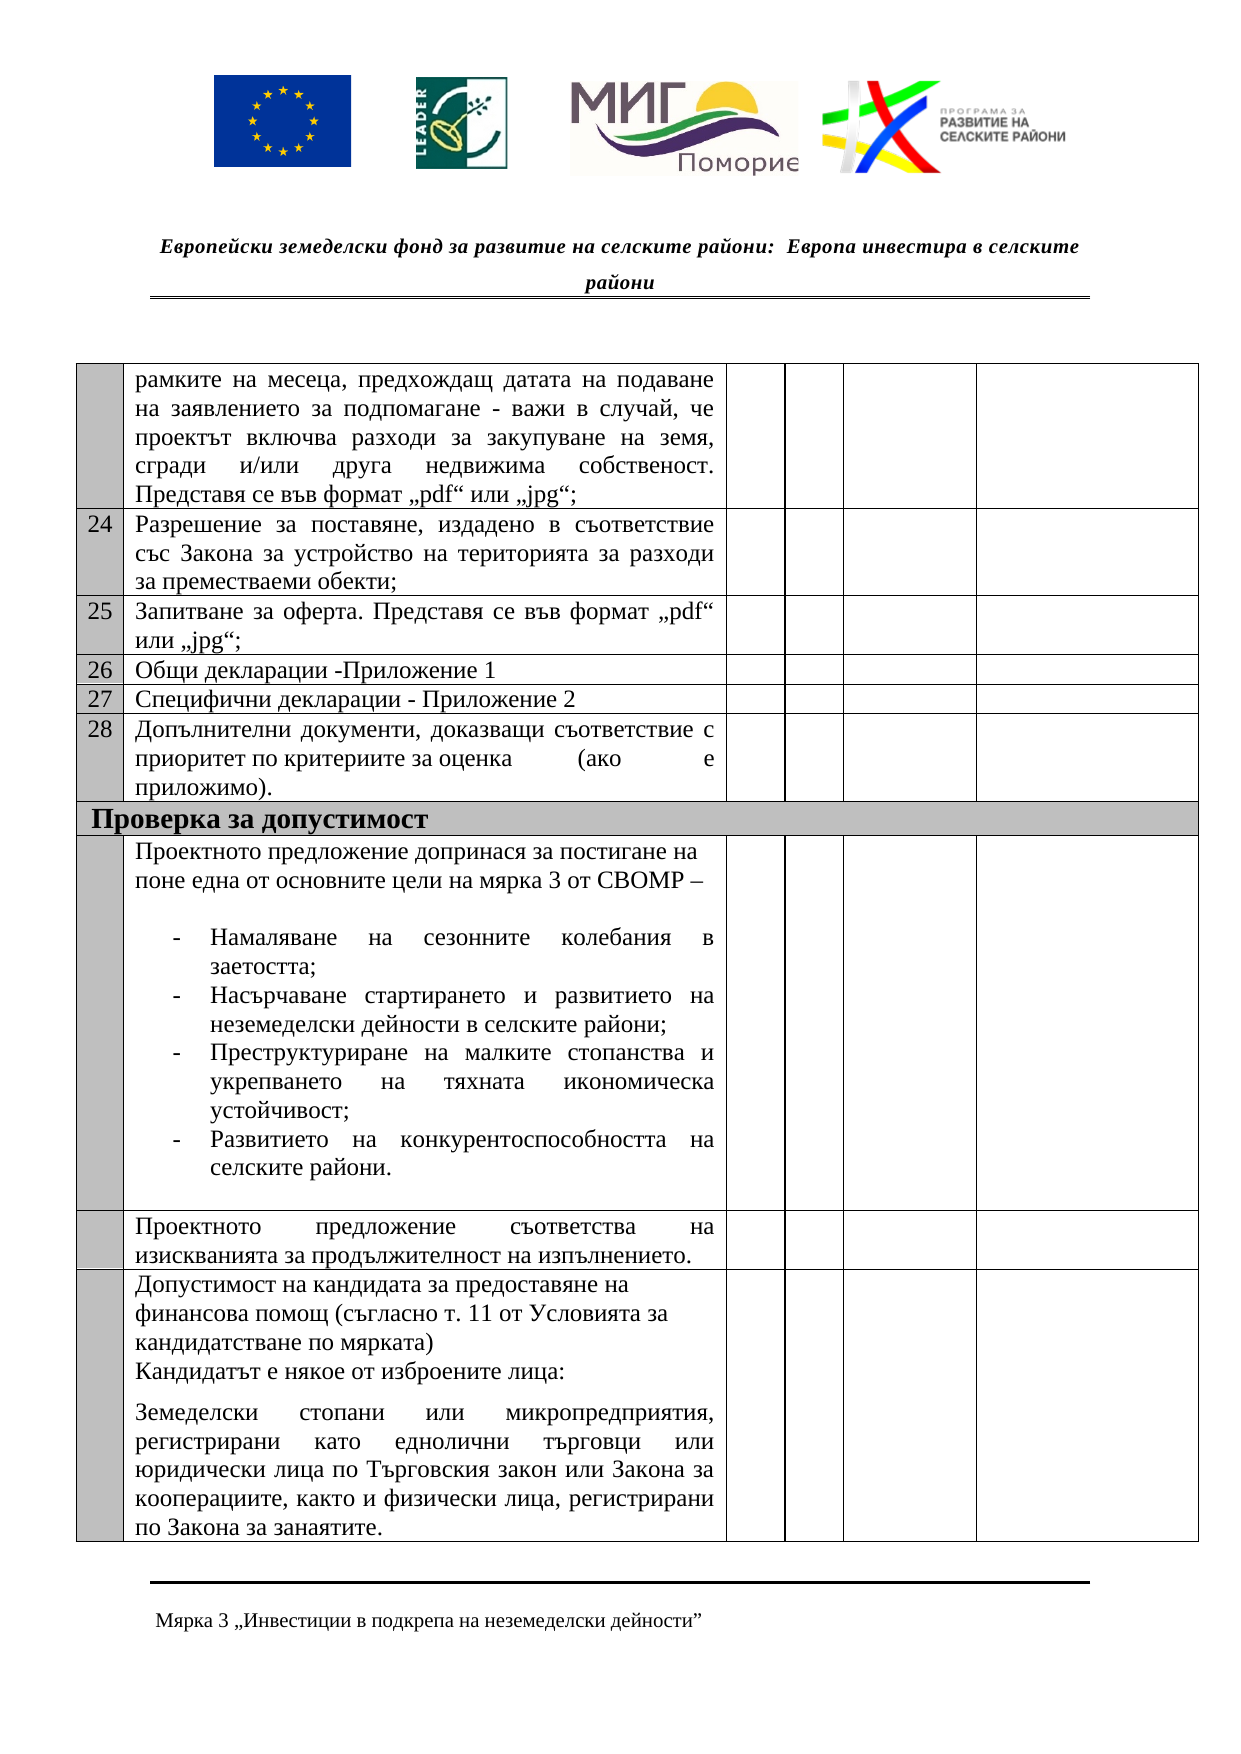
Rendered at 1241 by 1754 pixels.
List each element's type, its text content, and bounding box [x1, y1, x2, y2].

picture [214, 75, 352, 167]
table_cell [727, 655, 784, 683]
table_cell [844, 685, 976, 713]
table_cell [786, 1270, 843, 1541]
table_cell [786, 655, 843, 683]
table_cell 28 [77, 714, 123, 801]
table_cell [977, 714, 1198, 801]
table_cell [977, 836, 1198, 1210]
table_cell [786, 509, 843, 595]
table_cell [844, 1211, 976, 1268]
table_cell [786, 364, 843, 508]
picture [416, 77, 508, 169]
table_cell 26 [77, 655, 123, 683]
table_cell [727, 685, 784, 713]
table_cell 24 [77, 509, 123, 595]
table_cell [786, 714, 843, 801]
table_cell Проектното предложение съответства на изискванията за продължителност на изпълнението. [124, 1211, 726, 1268]
table_cell [77, 1211, 123, 1268]
table_cell [727, 509, 784, 595]
table_cell 25 [77, 596, 123, 654]
picture [570, 81, 799, 176]
table_cell [786, 596, 843, 654]
table_cell [727, 596, 784, 654]
table_cell 27 [77, 685, 123, 713]
table_cell Проверка за допустимост [77, 802, 1198, 835]
table_cell [977, 685, 1198, 713]
table_cell [977, 596, 1198, 654]
table_cell [77, 1270, 123, 1541]
table_cell Запитване за оферта. Представя се във формат „pdf“ или „jpg“; [124, 596, 726, 654]
table_cell [844, 364, 976, 508]
table_cell [977, 509, 1198, 595]
table_cell [844, 596, 976, 654]
table_cell [844, 655, 976, 683]
table_cell 23 [77, 364, 123, 508]
picture [808, 73, 1076, 180]
table_cell [727, 714, 784, 801]
table_cell [977, 1270, 1198, 1541]
table_cell [844, 714, 976, 801]
table_cell [786, 1211, 843, 1268]
table_cell [727, 1270, 784, 1541]
table_cell Общи декларации -Приложение 1 [124, 655, 726, 683]
table_cell [844, 836, 976, 1210]
table_cell [786, 685, 843, 713]
table_cell Допустимост на кандидата за предоставяне на финансова помощ (съгласно т. 11 от Условията за кандидатстване по мярката) Кандидатът е някое от изброените лица: Земеделски стопани или микропредприятия, регистрирани като еднолични търговци или юридически лица по Търговския закон или Закона за кооперациите, както и физически лица, регистрирани по Закона за занаятите. [124, 1270, 726, 1541]
table_cell [727, 836, 784, 1210]
table_cell [77, 836, 123, 1210]
table_cell [727, 1211, 784, 1268]
table_cell Специфични декларации - Приложение 2 [124, 685, 726, 713]
table_cell Проектното предложение допринася за постигане на поне една от основните цели на мярка 3 от СВОМР – Намаляване на сезонните колебания в заетостта; Насърчаване стартирането и развитието на неземеделски дейности в селските райони; Преструктуриране на малките стопанства и укрепването на тяхната икономическа устойчивост; Развитието на конкурентоспособността на селските райони. [124, 836, 726, 1210]
table_cell [844, 1270, 976, 1541]
table_cell Допълнителни документи, доказващи съответствие с приоритет по критериите за оценка (ако е приложимо). [124, 714, 726, 801]
table_cell [844, 509, 976, 595]
table_cell [977, 655, 1198, 683]
table_cell [977, 364, 1198, 508]
table_cell [786, 836, 843, 1210]
table_cell [977, 1211, 1198, 1268]
table_cell [727, 364, 784, 508]
table_cell Разрешение за поставяне, издадено в съответствие със Закона за устройство на територията за разходи за преместваеми обекти; [124, 509, 726, 595]
